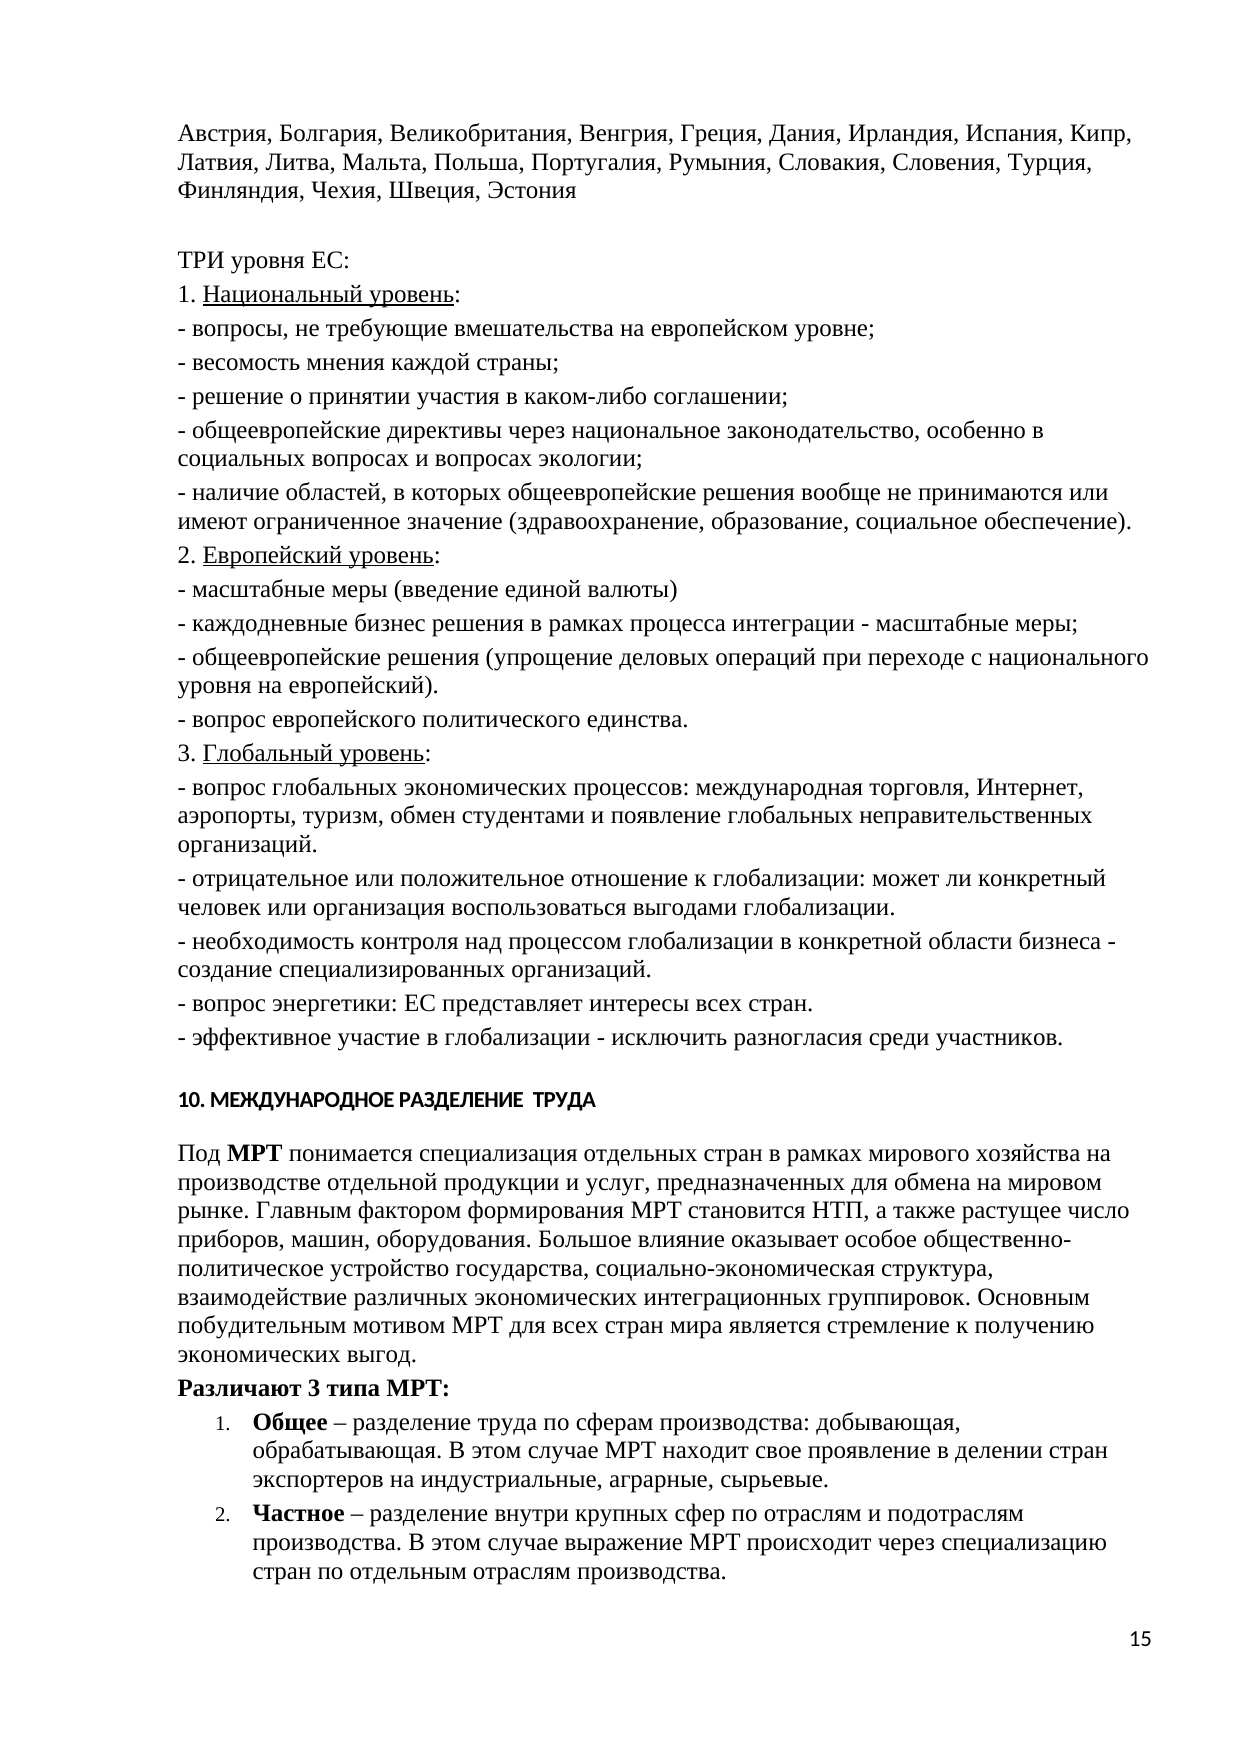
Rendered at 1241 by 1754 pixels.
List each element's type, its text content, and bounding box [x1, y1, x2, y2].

text Различают 3 типа МРТ: [177, 1373, 1152, 1402]
text 3. Глобальный уровень: [177, 738, 1152, 767]
text - весомость мнения каждой страны; [177, 347, 1152, 376]
text ТРИ уровня ЕС: [177, 246, 1152, 274]
text - масштабные меры (введение единой валюты) [177, 574, 1152, 603]
text - отрицательное или положительное отношение к глобализации: может ли конкретный человек или организация воспользоваться выгодами глобализации. [177, 863, 1152, 921]
text - решение о принятии участия в каком-либо соглашении; [177, 381, 1152, 410]
text 10. МЕЖДУНАРОДНОЕ РАЗДЕЛЕНИЕ ТРУДА [177, 1085, 1152, 1113]
text - общеевропейские директивы через национальное законодательство, особенно в социальных вопросах и вопросах экологии; [177, 415, 1152, 472]
text - вопрос европейского политического единства. [177, 704, 1152, 733]
text Австрия, Болгария, Великобритания, Венгрия, Греция, Дания, Ирландия, Испания, Кипр, Латвия, Литва, Мальта, Польша, Португалия, Румыния, Словакия, Словения, Турция, Финляндия, Чехия, Швеция, Эстония [177, 118, 1152, 204]
text - общеевропейские решения (упрощение деловых операций при переходе с национального уровня на европейский). [177, 642, 1152, 699]
text - наличие областей, в которых общеевропейские решения вообще не принимаются или имеют ограниченное значение (здравоохранение, образование, социальное обеспечение). [177, 477, 1152, 535]
text - вопрос энергетики: ЕС представляет интересы всех стран. [177, 988, 1152, 1017]
list Общее – разделение труда по сферам производства: добывающая, обрабатывающая. В этом случае МРТ находит свое проявление в делении стран экспортеров на индустриальные, аграрные, сырьевые. [215, 1407, 1152, 1493]
text - вопросы, не требующие вмешательства на европейском уровне; [177, 313, 1152, 342]
text 2. Европейский уровень: [177, 540, 1152, 569]
text - необходимость контроля над процессом глобализации в конкретной области бизнеса - создание специализированных организаций. [177, 926, 1152, 983]
text - эффективное участие в глобализации - исключить разногласия среди участников. [177, 1022, 1152, 1051]
text - вопрос глобальных экономических процессов: международная торговля, Интернет, аэропорты, туризм, обмен студентами и появление глобальных неправительственных организаций. [177, 772, 1152, 858]
text Под МРТ понимается специализация отдельных стран в рамках мирового хозяйства на производстве отдельной продукции и услуг, предназначенных для обмена на мировом рынке. Главным фактором формирования МРТ становится НТП, а также растущее число приборов, машин, оборудования. Большое влияние оказывает особое общественно-политическое устройство государства, социально-экономическая структура, взаимодействие различных экономических интеграционных группировок. Основным побудительным мотивом МРТ для всех стран мира является стремление к получению экономических выгод. [177, 1138, 1152, 1368]
list Частное – разделение внутри крупных сфер по отраслям и подотраслям производства. В этом случае выражение МРТ происходит через специализацию стран по отдельным отраслям производства. [215, 1498, 1152, 1584]
text 1. Национальный уровень: [177, 279, 1152, 308]
text - каждодневные бизнес решения в рамках процесса интеграции - масштабные меры; [177, 608, 1152, 636]
